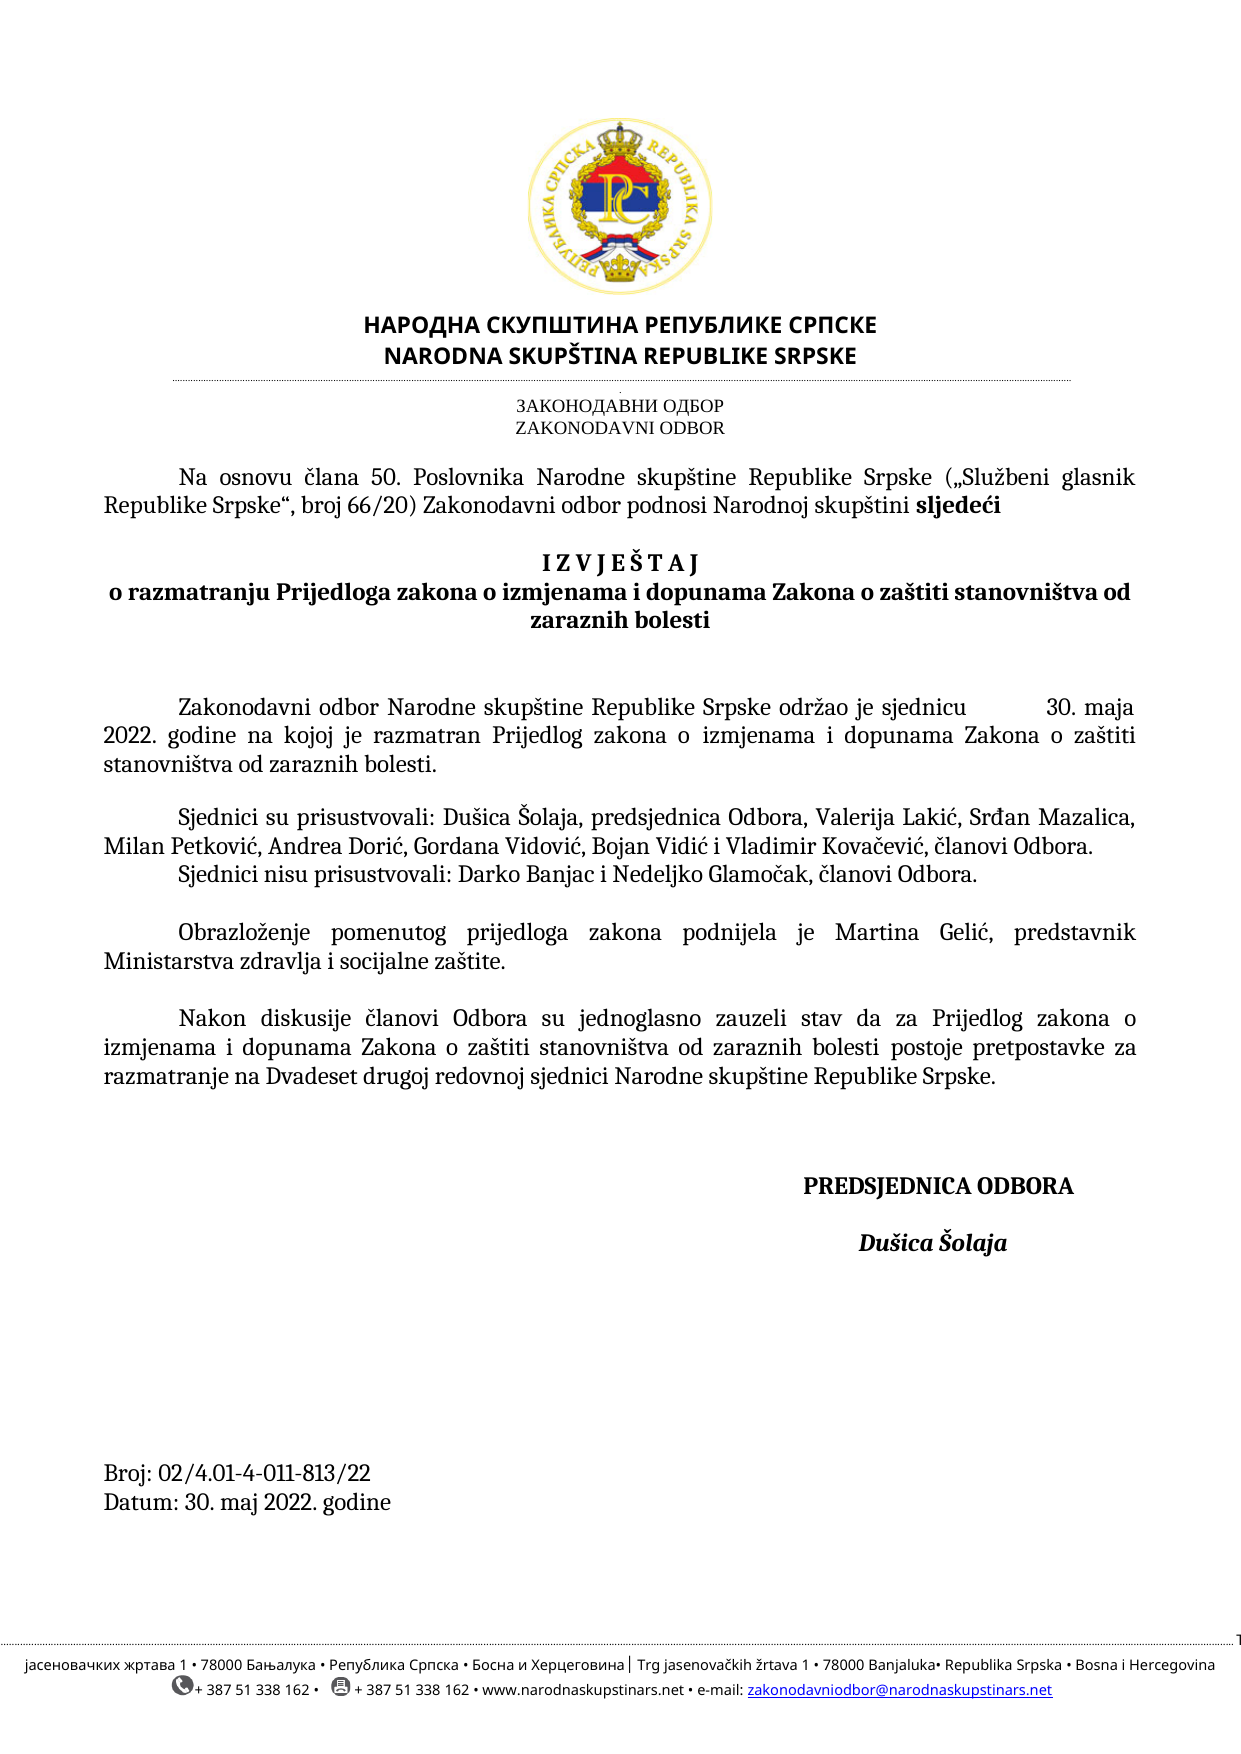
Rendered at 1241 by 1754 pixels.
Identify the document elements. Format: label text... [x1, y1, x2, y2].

text Zakonodavni odbor Narodne skupštine Republike Srpske održao je sjednicu 30. maja 2022. godine na kojoj je razmatran Prijedlog zakona o izmjenama i dopunama Zakona o zaštiti stanovništva od zaraznih bolesti. [103, 692, 1137, 779]
text Sjednici nisu prisustvovali: Darko Banjac i Nedeljko Glamočak, članovi Odbora. [103, 860, 1137, 889]
text Dušica Šolaja [103, 1229, 1137, 1258]
text Datum: 30. maj 2022. godine [103, 1488, 1137, 1517]
text Sjednici su prisustvovali: Dušica Šolaja, predsjednica Odbora, Valerija Lakić, Srđan Mazalica, Milan Petković, Andrea Dorić, Gordana Vidović, Bojan Vidić i Vladimir Kovačević, članovi Odbora. [103, 803, 1137, 860]
text Broj: 02/4.01-4-011-813/22 [103, 1459, 1137, 1488]
text I Z V J E Š T A J [103, 549, 1137, 577]
text PREDSJEDNICA ODBORA [103, 1172, 1137, 1201]
text o razmatranju Prijedloga zakona o izmjenama i dopunama Zakona o zaštiti stanovništva od zaraznih bolesti [103, 577, 1137, 635]
text Na osnovu člana 50. Poslovnika Narodne skupštine Republike Srpske („Službeni glasnik Republike Srpske“, broj 66/20) Zakonodavni odbor podnosi Narodnoj skupštini sljedeći [103, 462, 1137, 520]
text Obrazloženje pomenutog prijedloga zakona podnijela je Martina Gelić, predstavnik Ministarstva zdravlja i socijalne zaštite. [103, 918, 1137, 975]
text Nakon diskusije članovi Odbora su jednoglasno zauzeli stav da za Prijedlog zakona o izmjenama i dopunama Zakona o zaštiti stanovništva od zaraznih bolesti postoje pretpostavke za razmatranje na Dvadeset drugoj redovnoj sjednici Narodne skupštine Republike Srpske. [103, 1004, 1137, 1090]
